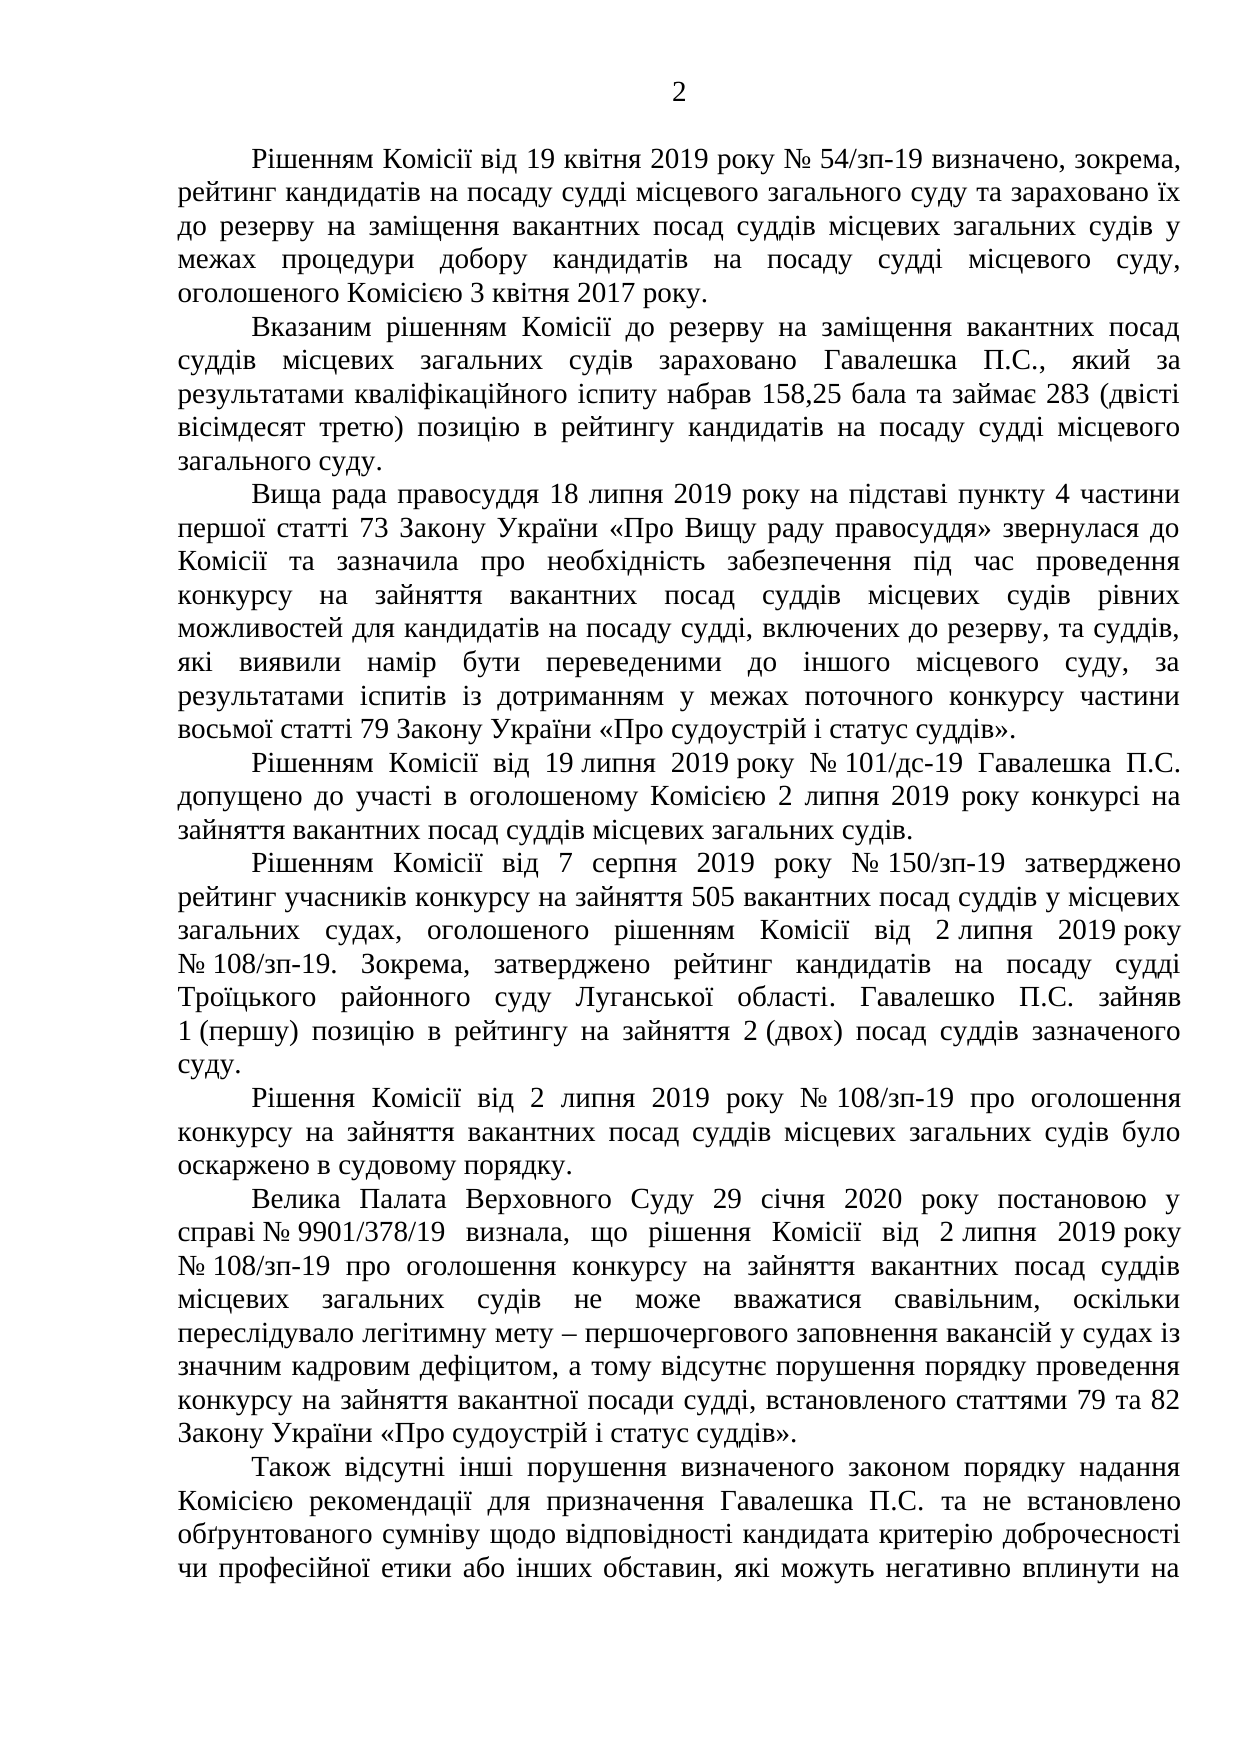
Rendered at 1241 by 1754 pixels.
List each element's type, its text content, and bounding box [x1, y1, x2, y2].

text Рішенням Комісії від 19 квітня 2019 року № 54/зп-19 визначено, зокрема, рейтинг кандидатів на посаду судді місцевого загального суду та зараховано їх до резерву на заміщення вакантних посад суддів місцевих загальних судів у межах процедури добору кандидатів на посаду судді місцевого суду, оголошеного Комісією 3 квітня 2017 року. [177, 141, 1181, 309]
text Рішенням Комісії від 7 серпня 2019 року № 150/зп-19 затверджено рейтинг учасників конкурсу на зайняття 505 вакантних посад суддів у місцевих загальних судах, оголошеного рішенням Комісії від 2 липня 2019 року № 108/зп-19. Зокрема, затверджено рейтинг кандидатів на посаду судді Троїцького районного суду Луганської області. Гавалешко П.С. зайняв 1 (першу) позицію в рейтингу на зайняття 2 (двох) посад суддів зазначеного суду. [177, 845, 1181, 1080]
text Рішення Комісії від 2 липня 2019 року № 108/зп-19 про оголошення конкурсу на зайняття вакантних посад суддів місцевих загальних судів було оскаржено в судовому порядку. [177, 1080, 1181, 1181]
text Вказаним рішенням Комісії до резерву на заміщення вакантних посад суддів місцевих загальних судів зараховано Гавалешка П.С., який за результатами кваліфікаційного іспиту набрав 158,25 бала та займає 283 (двісті вісімдесят третю) позицію в рейтингу кандидатів на посаду судді місцевого загального суду. [177, 309, 1181, 476]
text Рішенням Комісії від 19 липня 2019 року № 101/дс-19 Гавалешка П.С. допущено до участі в оголошеному Комісією 2 липня 2019 року конкурсі на зайняття вакантних посад суддів місцевих загальних судів. [177, 745, 1181, 845]
text Вища рада правосуддя 18 липня 2019 року на підставі пункту 4 частини першої статті 73 Закону України «Про Вищу раду правосуддя» звернулася до Комісії та зазначила про необхідність забезпечення під час проведення конкурсу на зайняття вакантних посад суддів місцевих судів рівних можливостей для кандидатів на посаду судді, включених до резерву, та суддів, які виявили намір бути переведеними до іншого місцевого суду, за результатами іспитів із дотриманням у межах поточного конкурсу частини восьмої статті 79 Закону України «Про судоустрій і статус суддів». [177, 476, 1181, 745]
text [177, 1449, 1181, 1583]
text Велика Палата Верховного Суду 29 січня 2020 року постановою у справі № 9901/378/19 визнала, що рішення Комісії від 2 липня 2019 року № 108/зп-19 про оголошення конкурсу на зайняття вакантних посад суддів місцевих загальних судів не може вважатися свавільним, оскільки переслідувало легітимну мету – першочергового заповнення вакансій у судах із значним кадровим дефіцитом, а тому відсутнє порушення порядку проведення конкурсу на зайняття вакантної посади судді, встановленого статтями 79 та 82 Закону України «Про судоустрій і статус суддів». [177, 1181, 1181, 1449]
